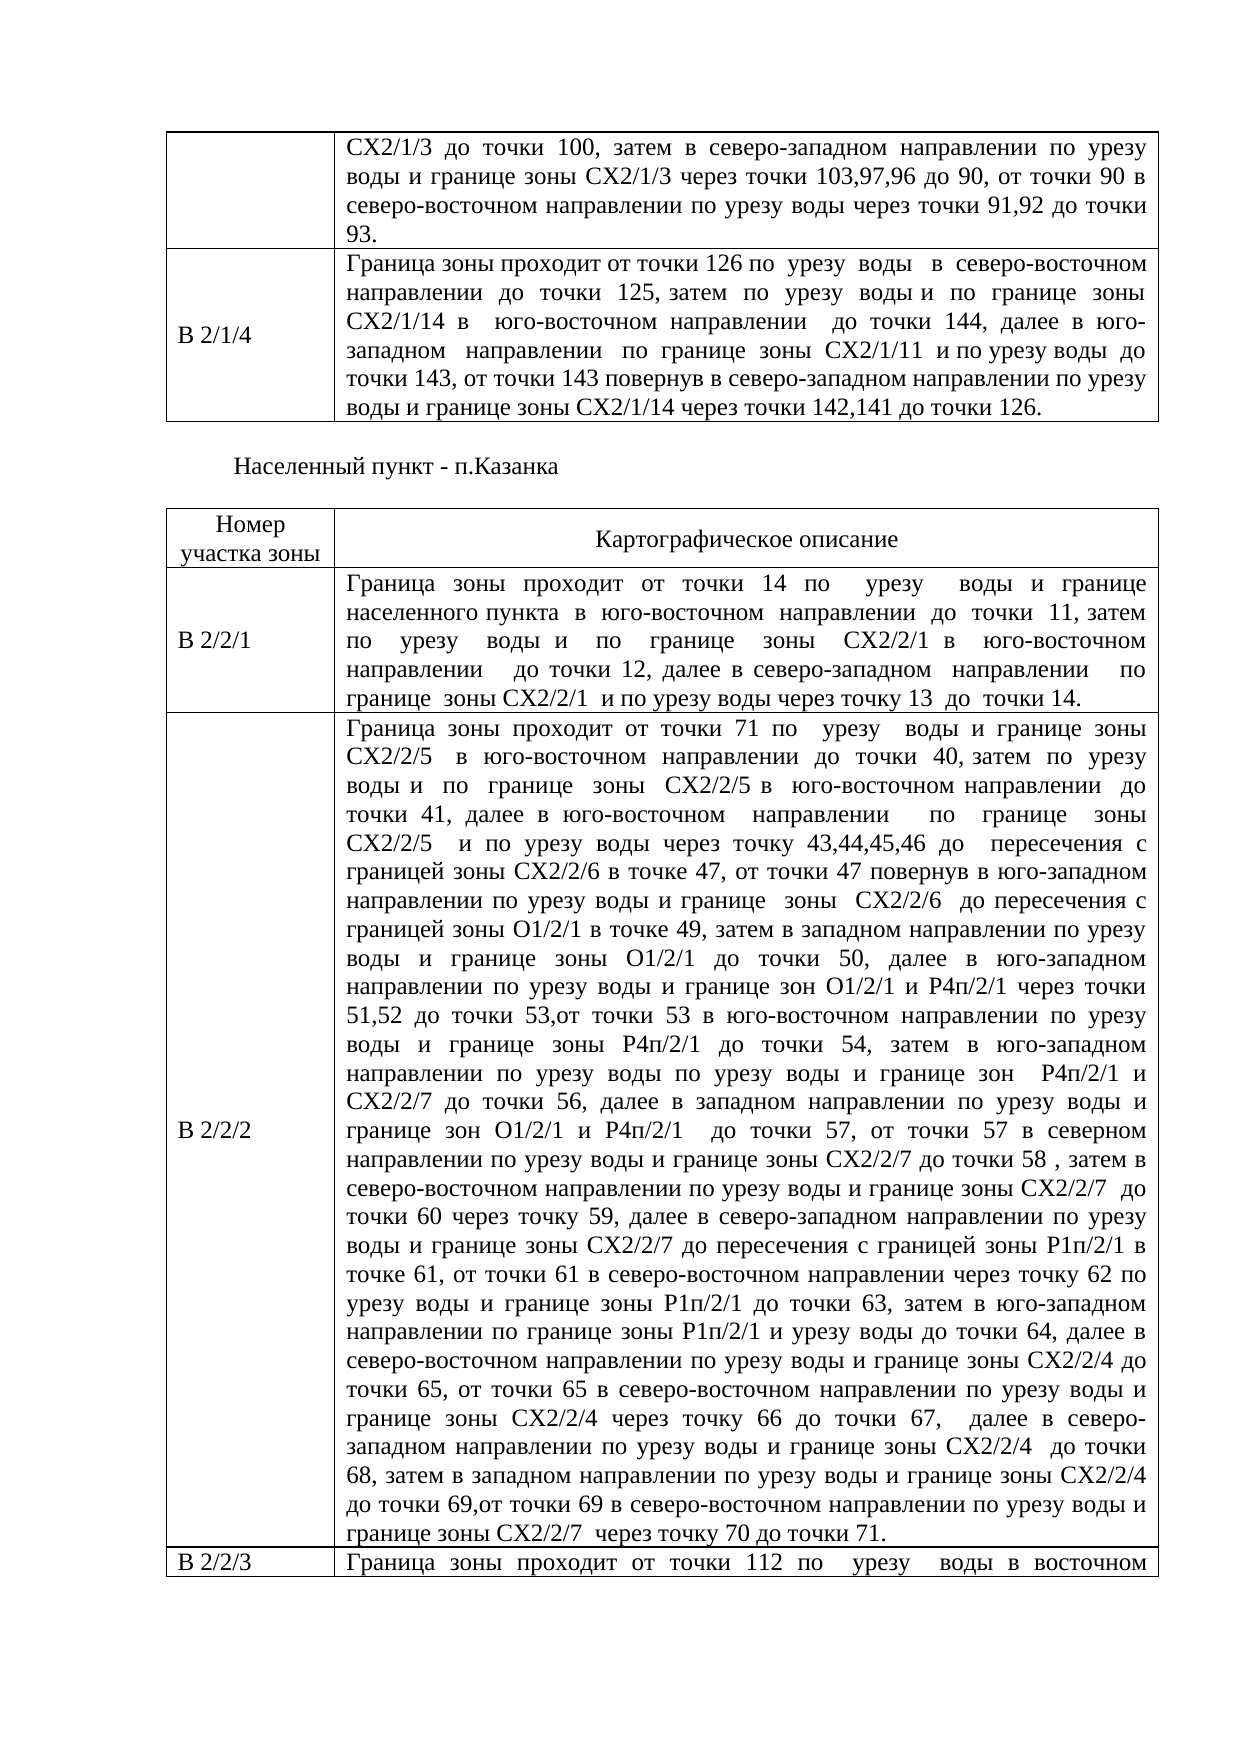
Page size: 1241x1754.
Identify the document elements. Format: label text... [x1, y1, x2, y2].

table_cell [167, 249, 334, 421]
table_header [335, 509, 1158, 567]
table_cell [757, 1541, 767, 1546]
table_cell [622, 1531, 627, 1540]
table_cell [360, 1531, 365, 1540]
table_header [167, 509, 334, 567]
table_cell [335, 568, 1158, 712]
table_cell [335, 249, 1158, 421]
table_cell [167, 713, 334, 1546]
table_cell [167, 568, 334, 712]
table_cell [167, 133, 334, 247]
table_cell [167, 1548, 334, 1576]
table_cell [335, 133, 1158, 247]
text Населенный пункт - п.Казанка [177, 451, 1152, 479]
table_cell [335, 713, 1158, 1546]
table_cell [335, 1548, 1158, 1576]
